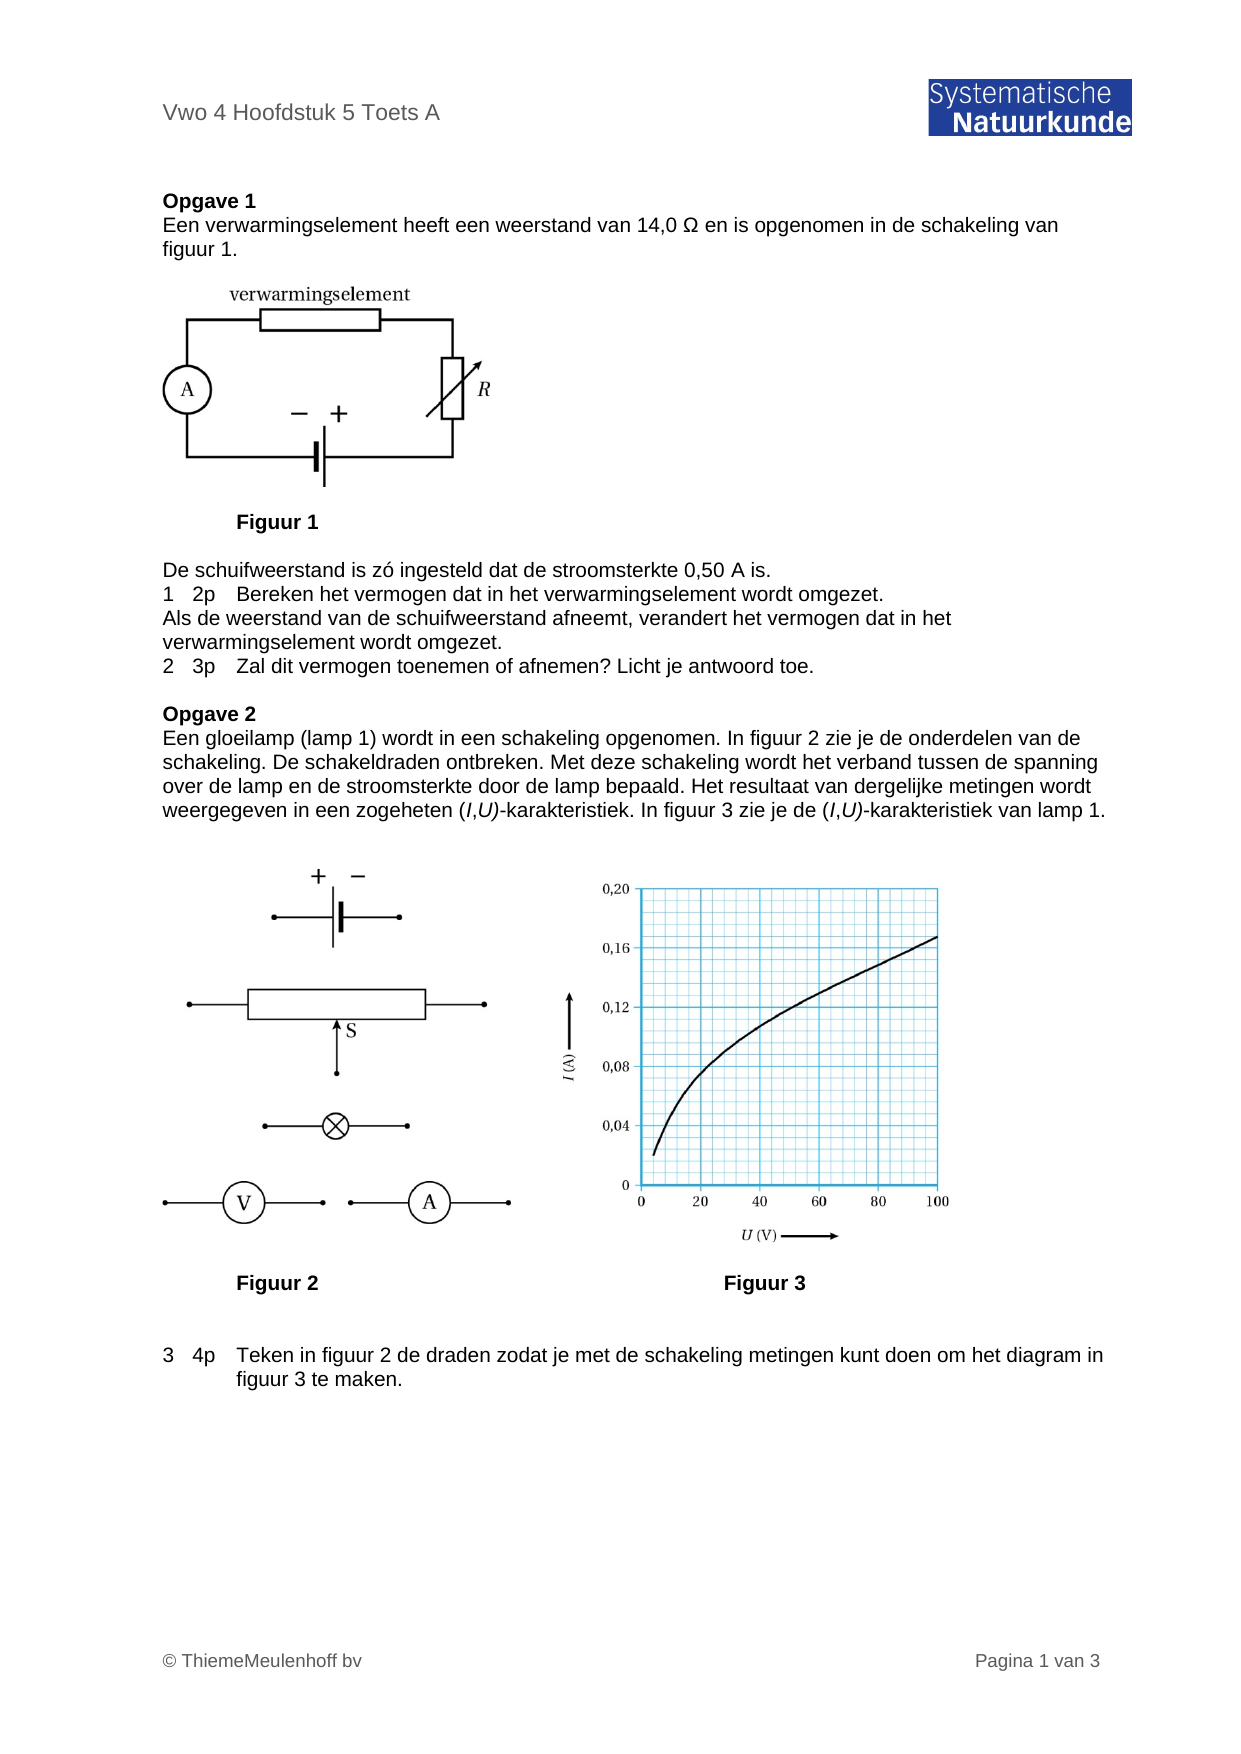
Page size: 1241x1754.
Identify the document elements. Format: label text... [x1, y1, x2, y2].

text 1 2p Bereken het vermogen dat in het verwarmingselement wordt omgezet. [162, 582, 1137, 606]
text 2 3p Zal dit vermogen toenemen of afnemen? Licht je antwoord toe. [162, 654, 1137, 678]
picture [162, 869, 511, 1224]
text Opgave 2 [162, 702, 1078, 726]
text Figuur 2 Figuur 3 [162, 1271, 1137, 1295]
picture [561, 882, 949, 1244]
text Een gloeilamp (lamp 1) wordt in een schakeling opgenomen. In figuur 2 zie je de onderdelen van de schakeling. De schakeldraden ontbreken. Met deze schakeling wordt het verband tussen de spanning over de lamp en de stroomsterkte door de lamp bepaald. Het resultaat van dergelijke metingen wordt weergegeven in een zogeheten (I,U)-karakteristiek. In figuur 3 zie je de (I,U)-karakteristiek van lamp 1. [162, 726, 1137, 822]
text Als de weerstand van de schuifweerstand afneemt, verandert het vermogen dat in het verwarmingselement wordt omgezet. [162, 606, 1137, 654]
text De schuifweerstand is zó ingesteld dat de stroomsterkte 0,50 A is. [162, 558, 1137, 582]
text 3 4p Teken in figuur 2 de draden zodat je met de schakeling metingen kunt doen om het diagram in figuur 3 te maken. [162, 1343, 1137, 1391]
text Figuur 1 [162, 510, 1137, 534]
text Opgave 1 [162, 189, 1137, 213]
picture [162, 284, 490, 487]
text Een verwarmingselement heeft een weerstand van 14,0 Ω en is opgenomen in de schakeling van figuur 1. [162, 213, 1137, 261]
picture [928, 79, 1132, 136]
